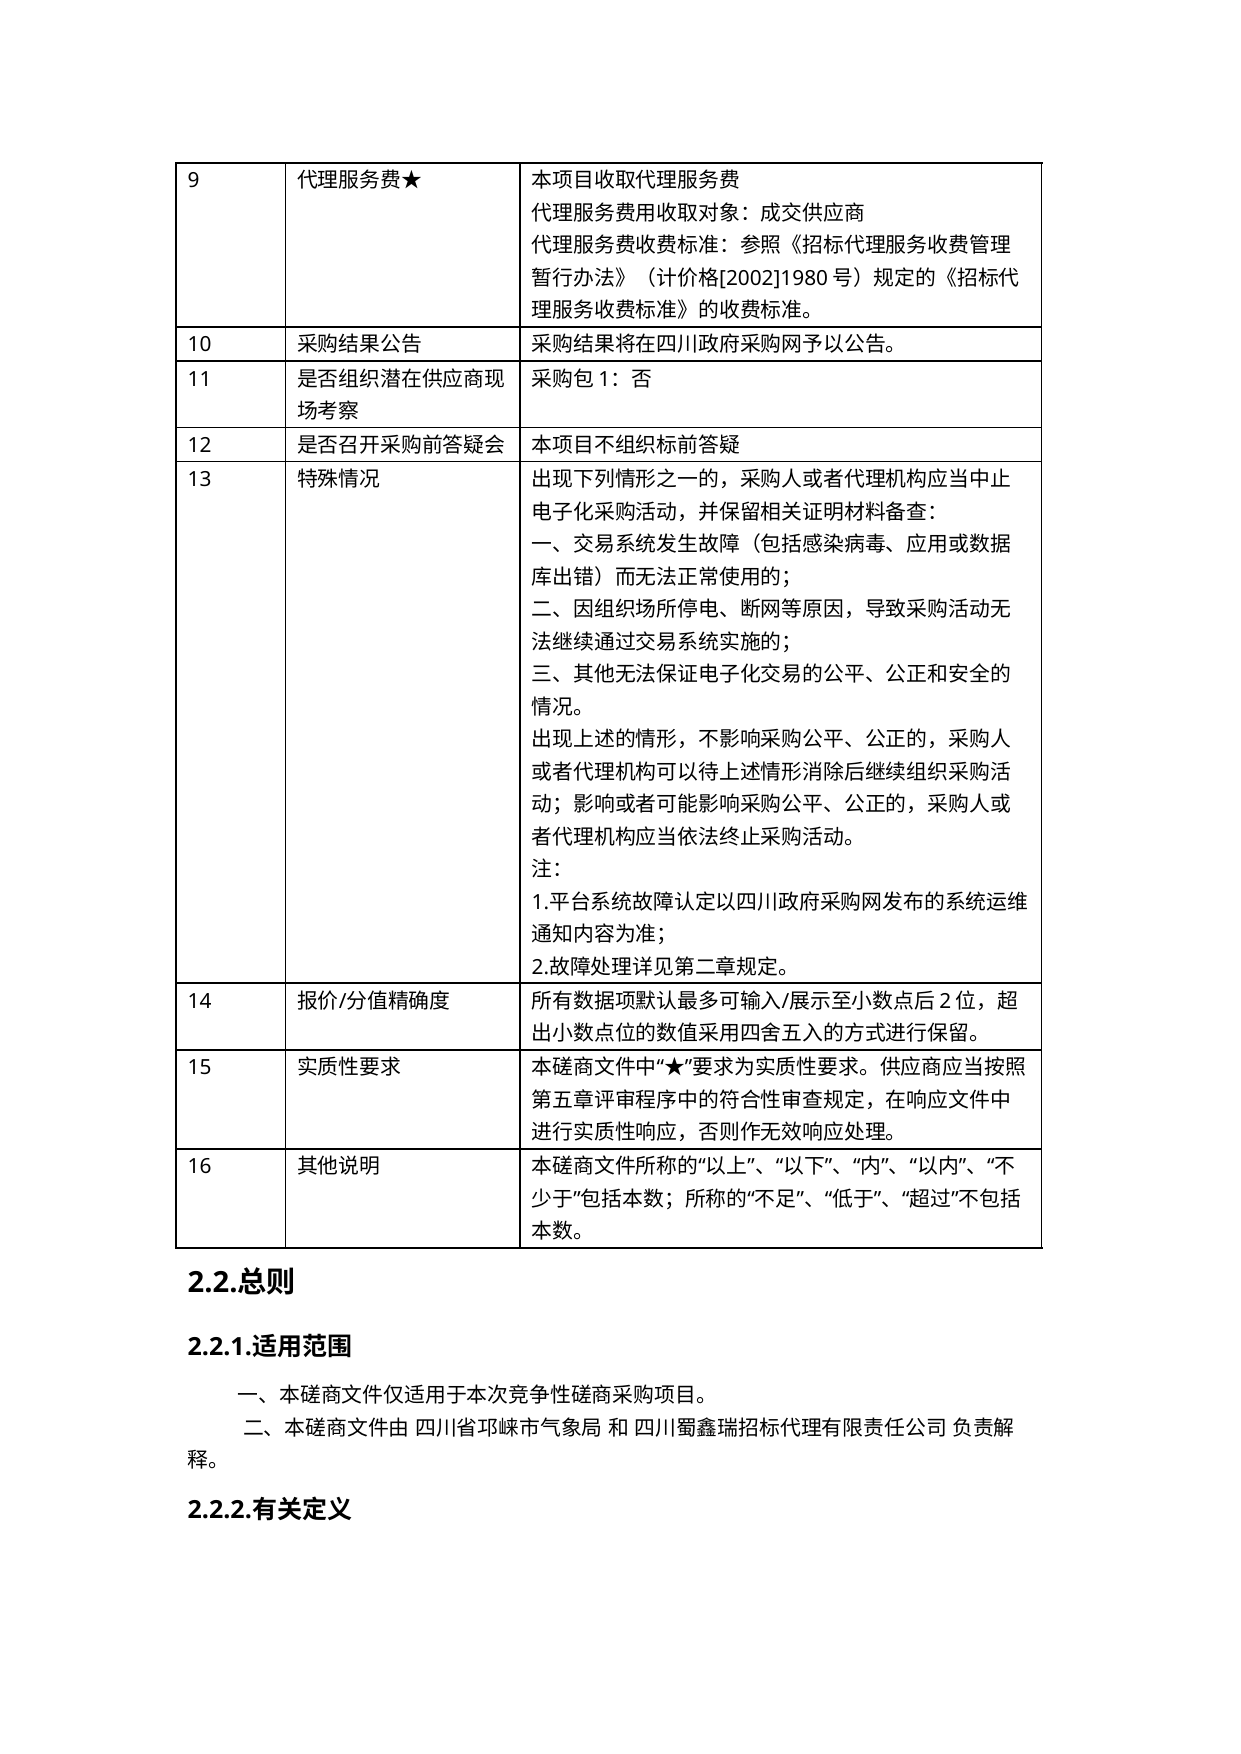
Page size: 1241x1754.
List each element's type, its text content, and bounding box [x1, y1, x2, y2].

table_cell 本项目收取代理服务费 代理服务费用收取对象：成交供应商 代理服务费收费标准：参照《招标代理服务收费管理暂行办法》（计价格[2002]1980号）规定的《招标代理服务收费标准》的收费标准。 [521, 164, 1041, 326]
table_cell 其他说明 [286, 1150, 519, 1247]
table_cell 出现下列情形之一的，采购人或者代理机构应当中止电子化采购活动，并保留相关证明材料备查： 一、交易系统发生故障（包括感染病毒、应用或数据库出错）而无法正常使用的； 二、因组织场所停电、断网等原因，导致采购活动无法继续通过交易系统实施的； 三、其他无法保证电子化交易的公平、公正和安全的情况。 出现上述的情形，不影响采购公平、公正的，采购人或者代理机构可以待上述情形消除后继续组织采购活动；影响或者可能影响采购公平、公正的，采购人或者代理机构应当依法终止采购活动。 注： 1.平台系统故障认定以四川政府采购网发布的系统运维通知内容为准； 2.故障处理详见第二章规定。 [521, 462, 1041, 982]
table_cell 代理服务费★ [286, 164, 519, 326]
table_cell 10 [177, 328, 285, 360]
table_cell 采购结果公告 [286, 328, 519, 360]
table_cell 报价/分值精确度 [286, 984, 519, 1049]
table_cell 16 [177, 1150, 285, 1247]
table_cell 实质性要求 [286, 1051, 519, 1148]
table_cell 12 [177, 428, 285, 461]
table_cell 本磋商文件中“★”要求为实质性要求。供应商应当按照第五章评审程序中的符合性审查规定，在响应文件中进行实质性响应，否则作无效响应处理。 [521, 1051, 1041, 1148]
table_cell 所有数据项默认最多可输入/展示至小数点后2位，超出小数点位的数值采用四舍五入的方式进行保留。 [521, 984, 1041, 1049]
text 二、本磋商文件由 四川省邛崃市气象局 和 四川蜀鑫瑞招标代理有限责任公司 负责解释。 [187, 1411, 1053, 1476]
table_cell 是否组织潜在供应商现场考察 [286, 362, 519, 427]
text 2.2.2.有关定义 [187, 1476, 1053, 1541]
table_cell 特殊情况 [286, 462, 519, 982]
table_cell 14 [177, 984, 285, 1049]
table_cell 11 [177, 362, 285, 427]
table_cell 15 [177, 1051, 285, 1148]
text 一、本磋商文件仅适用于本次竞争性磋商采购项目。 [187, 1378, 1053, 1411]
table_cell 本磋商文件所称的“以上”、“以下”、“内”、“以内”、“不少于”包括本数；所称的“不足”、“低于”、“超过”不包括本数。 [521, 1150, 1041, 1247]
table_cell 是否召开采购前答疑会 [286, 428, 519, 461]
table_cell 13 [177, 462, 285, 982]
table_cell 9 [177, 164, 285, 326]
table_cell 本项目不组织标前答疑 [521, 428, 1041, 461]
table_cell 采购结果将在四川政府采购网予以公告。 [521, 328, 1041, 360]
table_cell 采购包1：否 [521, 362, 1041, 427]
text 2.2.1.适用范围 [187, 1313, 1053, 1378]
text 2.2.总则 [187, 1248, 1053, 1313]
